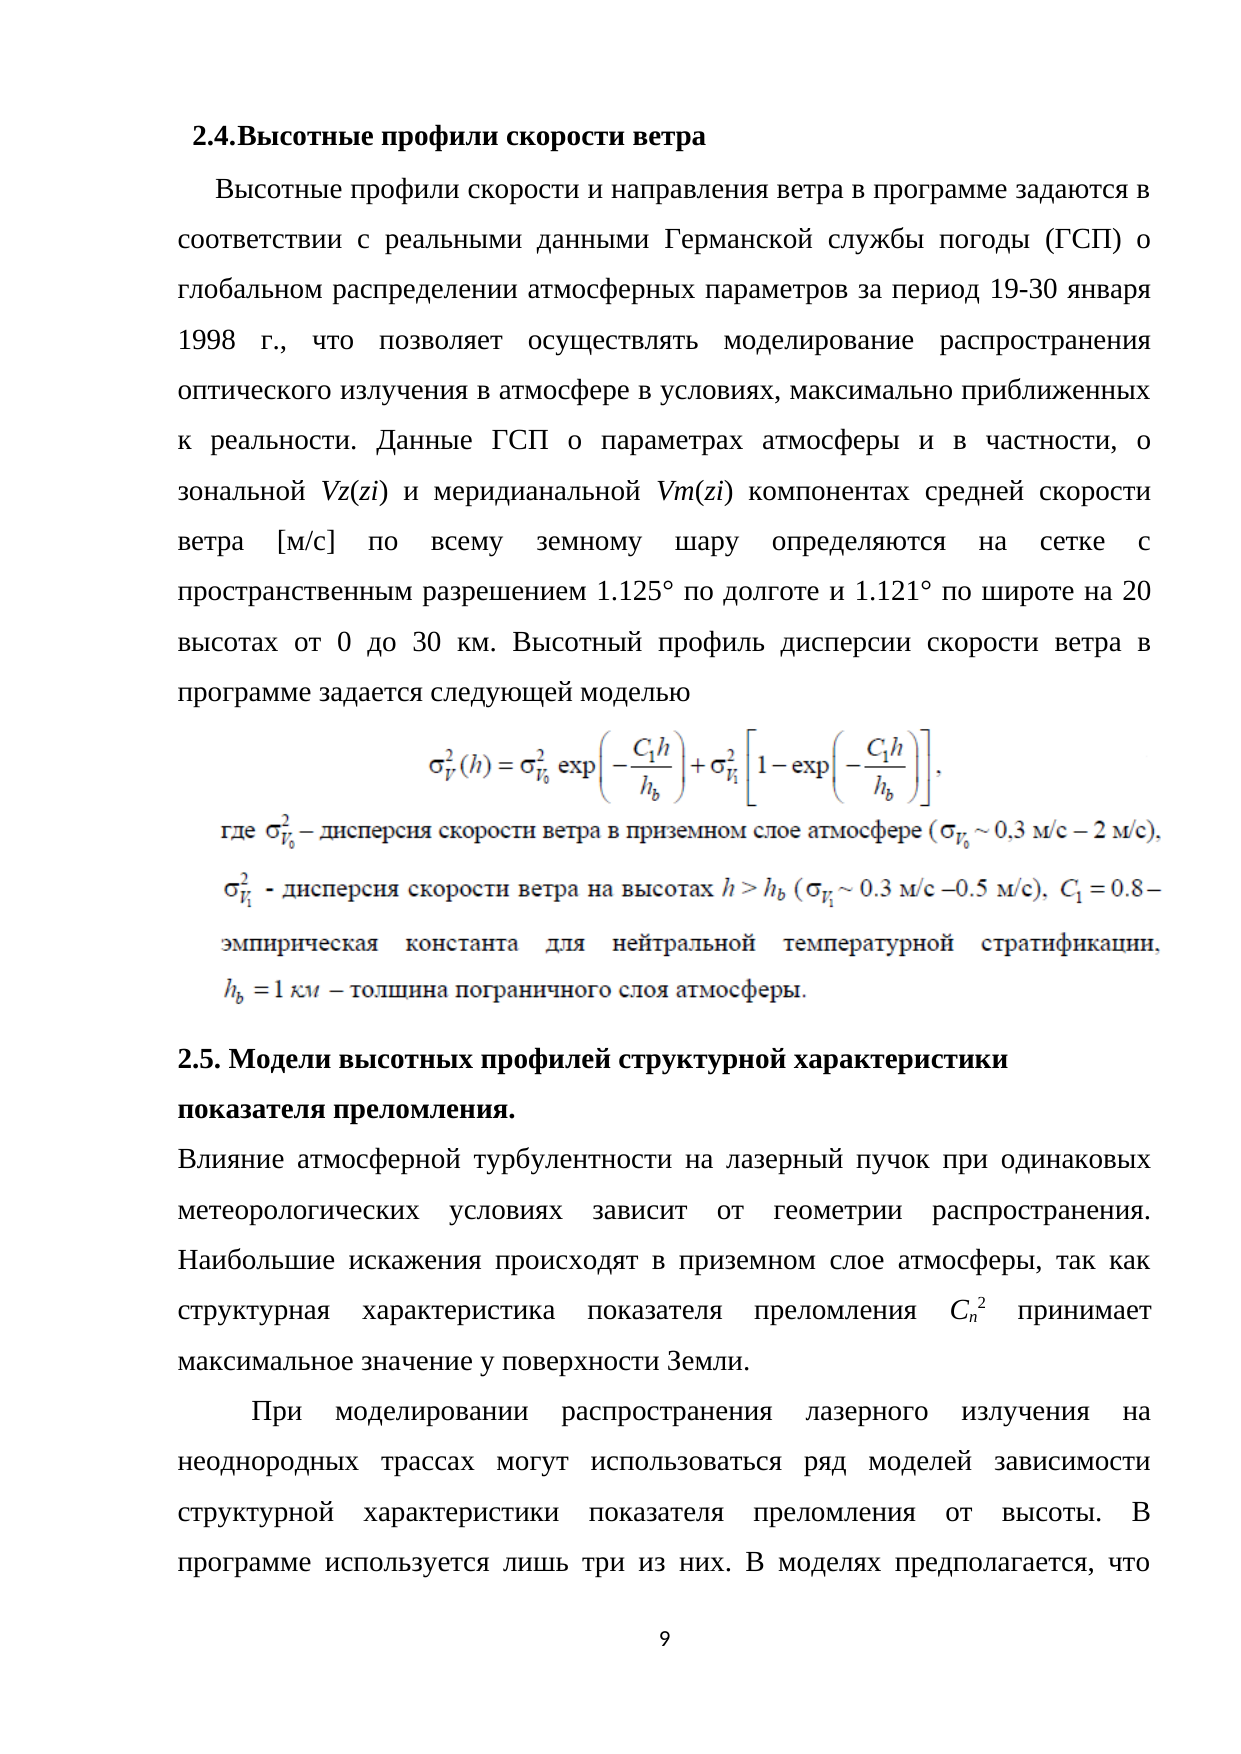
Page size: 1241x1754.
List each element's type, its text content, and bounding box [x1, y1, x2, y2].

picture [214, 724, 1190, 1020]
list Высотные профили скорости ветра [192, 118, 1152, 152]
text Влияние атмосферной турбулентности на лазерный пучок при одинаковых метеорологических условиях зависит от геометрии распространения. Наибольшие искажения происходят в приземном слое атмосферы, так как структурная характеристика показателя преломления Cn2 принимает максимальное значение у поверхности Земли. [177, 1142, 1152, 1376]
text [177, 1393, 1152, 1578]
subtitle 2.5. Модели высотных профилей структурной характеристики показателя преломления. [177, 1041, 1152, 1125]
text Высотные профили скорости и направления ветра в программе задаются в соответствии с реальными данными Германской службы погоды (ГСП) о глобальном распределении атмосферных параметров за период 19-30 января 1998 г., что позволяет осуществлять моделирование распространения оптического излучения в атмосфере в условиях, максимально приближенных к реальности. Данные ГСП о параметрах атмосферы и в частности, о зональной Vz(zi) и меридианальной Vm(zi) компонентах средней скорости ветра [м/с] по всему земному шару определяются на сетке с пространственным разрешением 1.125° по долготе и 1.121° по широте на 20 высотах от 0 до 30 км. Высотный профиль дисперсии скорости ветра в программе задается следующей моделью [177, 171, 1152, 708]
